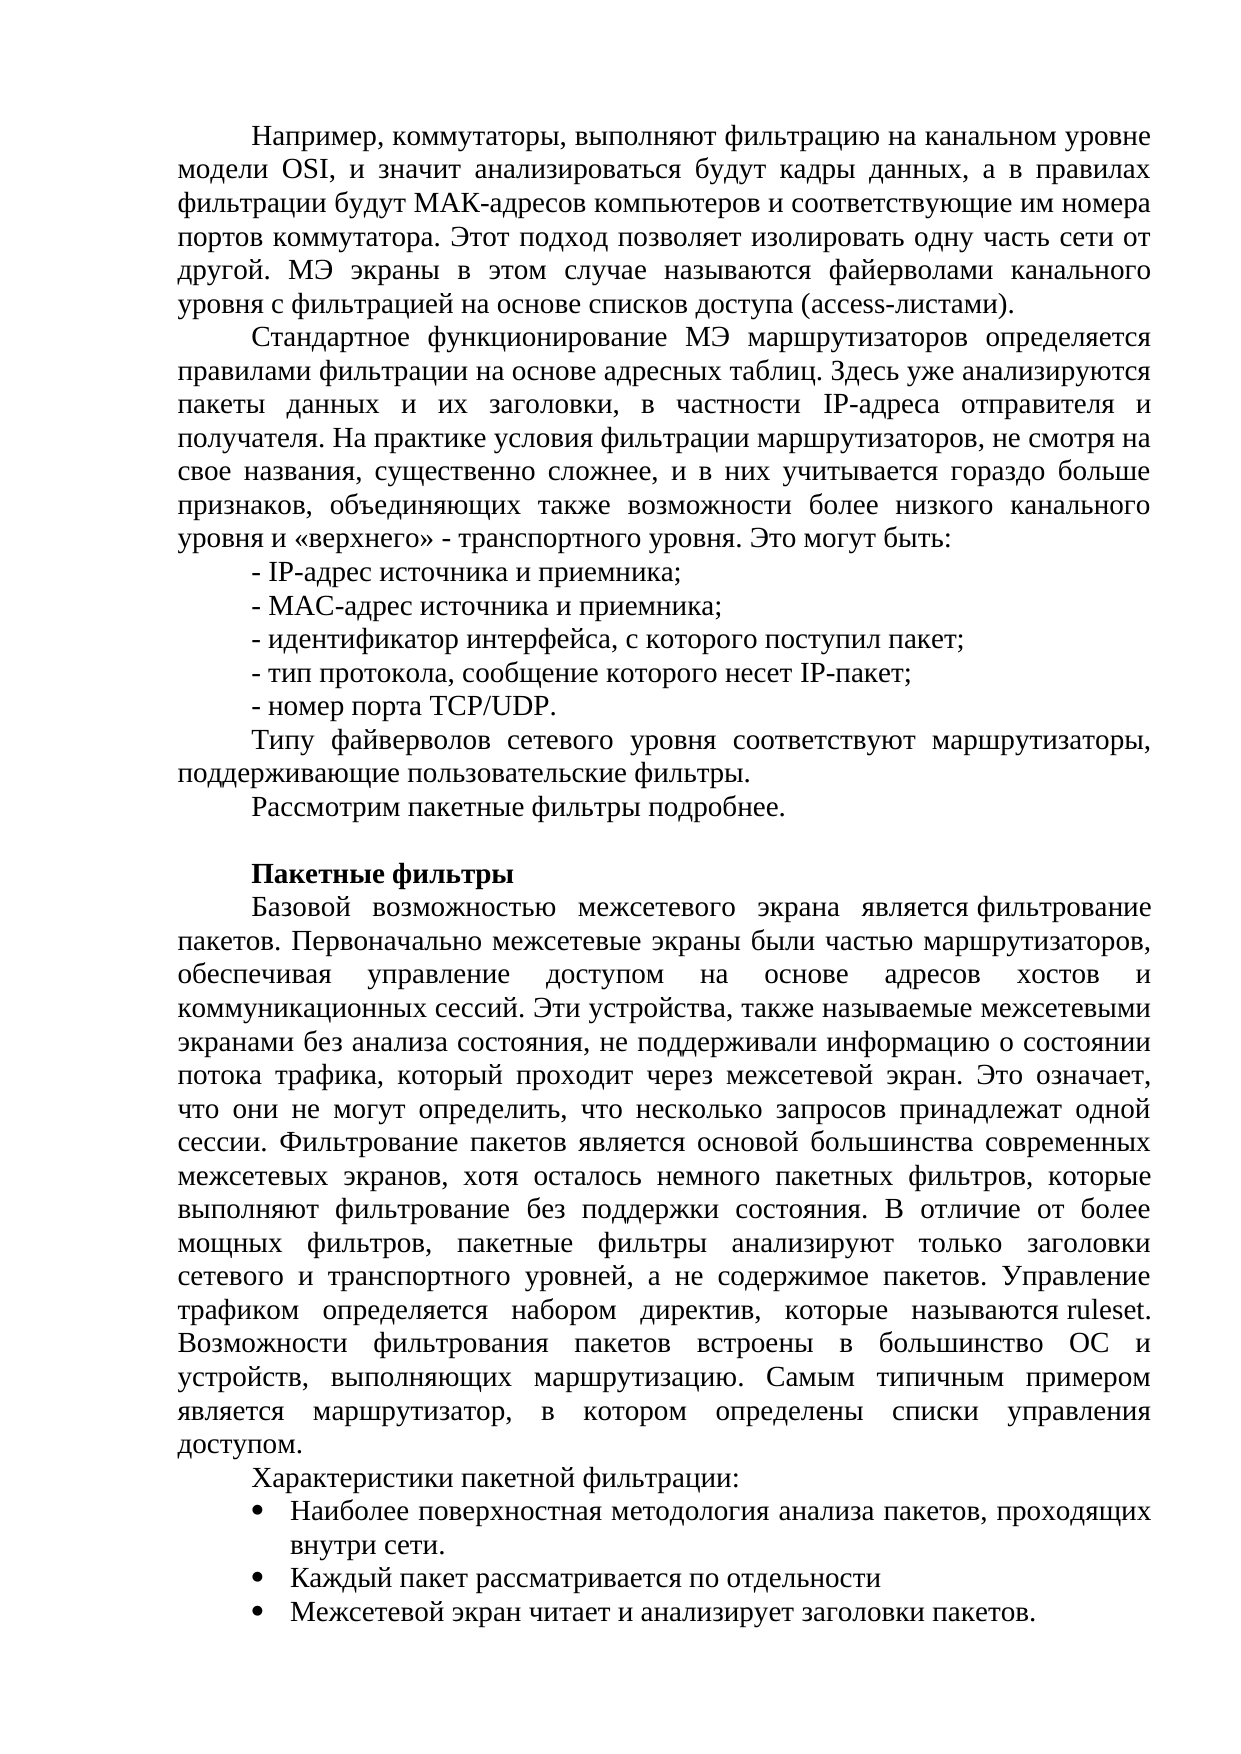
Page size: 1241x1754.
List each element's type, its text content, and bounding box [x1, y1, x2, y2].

text - тип протокола, сообщение которого несет IP-пакет; [177, 655, 1152, 688]
list Межсетевой экран читает и анализирует заголовки пакетов. [252, 1594, 1152, 1628]
text Например, коммутаторы, выполняют фильтрацию на канальном уровне модели OSI, и значит анализироваться будут кадры данных, а в правилах фильтрации будут МАК-адресов компьютеров и соответствующие им номера портов коммутатора. Этот подход позволяет изолировать одну часть сети от другой. МЭ экраны в этом случае называются файерволами канального уровня с фильтрацией на основе списков доступа (access-листами). [177, 118, 1152, 319]
text Пакетные фильтры [177, 856, 1152, 889]
text - IP-адрес источника и приемника; [177, 554, 1152, 588]
text - идентификатор интерфейса, с которого поступил пакет; [177, 621, 1152, 655]
text Характеристики пакетной фильтрации: [177, 1460, 1152, 1493]
list Каждый пакет рассматривается по отдельности [252, 1561, 1152, 1594]
text Базовой возможностью межсетевого экрана является фильтрование пакетов. Первоначально межсетевые экраны были частью маршрутизаторов, обеспечивая управление доступом на основе адресов хостов и коммуникационных сессий. Эти устройства, также называемые межсетевыми экранами без анализа состояния, не поддерживали информацию о состоянии потока трафика, который проходит через межсетевой экран. Это означает, что они не могут определить, что несколько запросов принадлежат одной сессии. Фильтрование пакетов является основой большинства современных межсетевых экранов, хотя осталось немного пакетных фильтров, которые выполняют фильтрование без поддержки состояния. В отличие от более мощных фильтров, пакетные фильтры анализируют только заголовки сетевого и транспортного уровней, а не содержимое пакетов. Управление трафиком определяется набором директив, которые называются ruleset. Возможности фильтрования пакетов встроены в большинство ОС и устройств, выполняющих маршрутизацию. Самым типичным примером является маршрутизатор, в котором определены списки управления доступом. [177, 889, 1152, 1460]
text Рассмотрим пакетные фильтры подробнее. [177, 789, 1152, 822]
text - MAC-адрес источника и приемника; [177, 588, 1152, 621]
text - номер порта TCP/UDP. [177, 688, 1152, 722]
text Стандартное функционирование МЭ маршрутизаторов определяется правилами фильтрации на основе адресных таблиц. Здесь уже анализируются пакеты данных и их заголовки, в частности IP-адреса отправителя и получателя. На практике условия фильтрации маршрутизаторов, не смотря на свое названия, существенно сложнее, и в них учитывается гораздо больше признаков, объединяющих также возможности более низкого канального уровня и «верхнего» - транспортного уровня. Это могут быть: [177, 319, 1152, 554]
text Типу файверволов сетевого уровня соответствуют маршрутизаторы, поддерживающие пользовательские фильтры. [177, 722, 1152, 789]
list Наиболее поверхностная методология анализа пакетов, проходящих внутри сети. [252, 1493, 1152, 1561]
